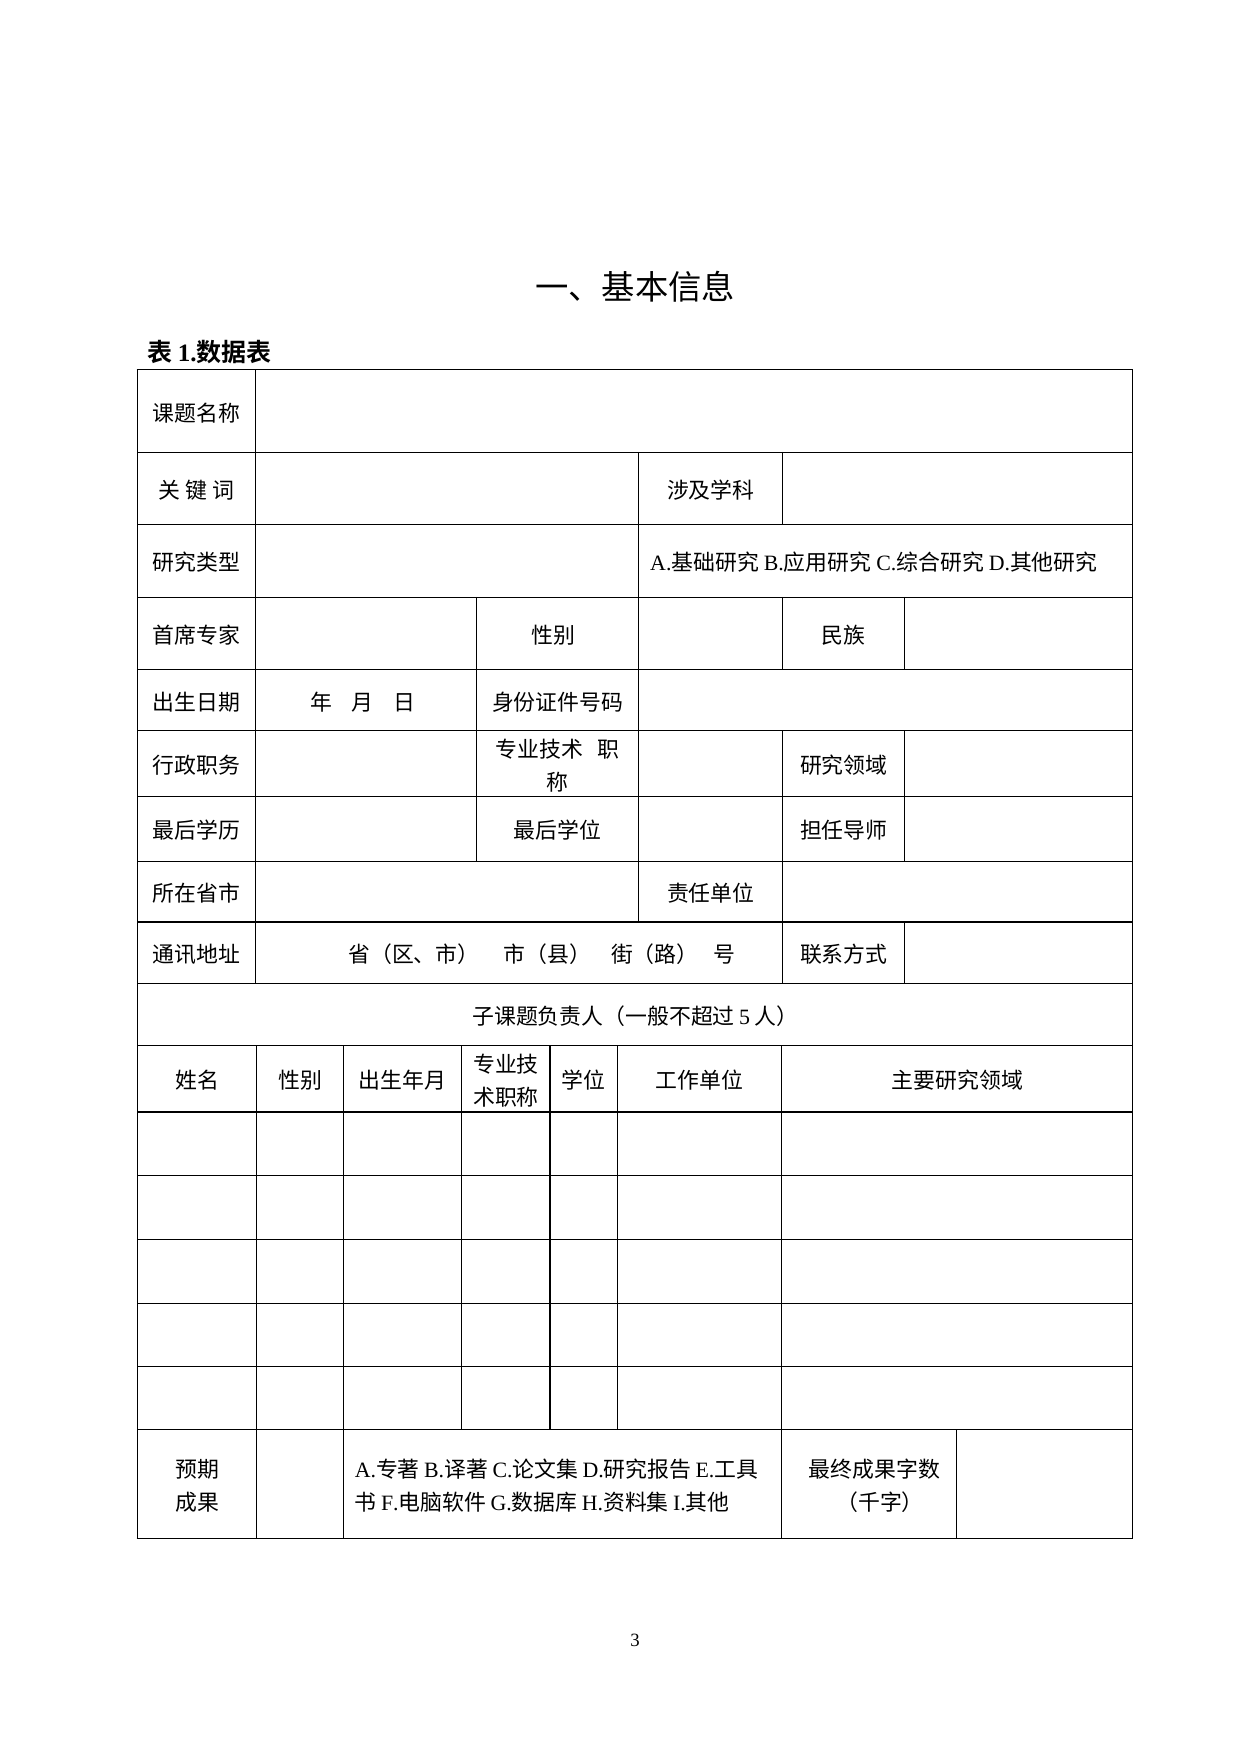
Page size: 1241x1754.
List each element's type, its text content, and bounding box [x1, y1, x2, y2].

table_cell [905, 923, 1132, 982]
table_cell [138, 1176, 256, 1238]
table_cell 出生日期 [138, 670, 255, 730]
table_cell A.专著B.译著C.论文集D.研究报告E.工具书F.电脑软件G.数据库H.资料集I.其他 [344, 1430, 781, 1537]
table_cell [618, 1304, 781, 1366]
table_cell 涉及学科 [639, 453, 782, 524]
table_cell [551, 1113, 617, 1174]
table_cell 省（区、市） 市（县） 街（路） 号 [256, 923, 782, 982]
table_cell 主要研究领域 [782, 1046, 1132, 1111]
table_cell [462, 1304, 549, 1366]
table_cell [257, 1176, 343, 1238]
table_cell 研究类型 [138, 525, 255, 597]
table_cell [783, 453, 1132, 524]
table_cell 专业技术 职称 [477, 731, 638, 796]
table_cell [138, 1240, 256, 1302]
table_cell 专业技术职称 [462, 1046, 549, 1111]
table_cell 子课题负责人（一般不超过5人） [138, 984, 1132, 1045]
table_cell [344, 1240, 461, 1302]
table_cell [905, 731, 1132, 796]
table_cell [256, 525, 638, 597]
table_cell 行政职务 [138, 731, 255, 796]
table_cell [462, 1113, 549, 1174]
text 一、基本信息 [148, 261, 1122, 309]
table_cell 年 月 日 [256, 670, 476, 730]
table_cell 民族 [783, 598, 904, 669]
table_cell [551, 1176, 617, 1238]
table_cell [782, 1240, 1132, 1302]
table_cell [639, 731, 782, 796]
table_cell [344, 1304, 461, 1366]
table_cell [618, 1240, 781, 1302]
table_cell [462, 1240, 549, 1302]
table_cell A.基础研究 B.应用研究 C.综合研究 D.其他研究 [639, 525, 1132, 597]
table_header 课题名称 [138, 370, 255, 452]
table_cell [138, 1367, 256, 1429]
table_cell [639, 797, 782, 861]
table_cell 最后学位 [477, 797, 638, 861]
table_cell [782, 1176, 1132, 1238]
table_cell [256, 797, 476, 861]
table_cell 姓名 [138, 1046, 256, 1111]
table_cell [957, 1430, 1132, 1537]
table_cell 性别 [477, 598, 638, 669]
table_cell 首席专家 [138, 598, 255, 669]
table_cell [618, 1367, 781, 1429]
table_cell [257, 1304, 343, 1366]
table_cell [256, 598, 476, 669]
table_cell [782, 1367, 1132, 1429]
table_cell [618, 1113, 781, 1174]
table_cell [257, 1240, 343, 1302]
table_cell [551, 1304, 617, 1366]
table_cell [782, 1304, 1132, 1366]
table_cell [462, 1367, 549, 1429]
table_cell [257, 1367, 343, 1429]
table_cell 预期 成果 [138, 1430, 256, 1537]
table_cell [905, 598, 1132, 669]
table_cell [639, 598, 782, 669]
table_cell [138, 1304, 256, 1366]
table_cell [256, 862, 638, 921]
table_cell 联系方式 [783, 923, 904, 982]
table_cell [551, 1367, 617, 1429]
table_cell 身份证件号码 [477, 670, 638, 730]
table_cell 性别 [257, 1046, 343, 1111]
table_cell [782, 1113, 1132, 1174]
table_cell 通讯地址 [138, 923, 255, 982]
table_cell [618, 1176, 781, 1238]
table_cell [257, 1430, 343, 1537]
table_cell 研究领域 [783, 731, 904, 796]
table_cell [905, 797, 1132, 861]
table_header [256, 370, 1132, 452]
table_cell 所在省市 [138, 862, 255, 921]
table_cell 责任单位 [639, 862, 782, 921]
table_cell [639, 670, 1132, 730]
table_cell [344, 1367, 461, 1429]
table_cell 工作单位 [618, 1046, 781, 1111]
table_cell [462, 1176, 549, 1238]
table_cell 最后学历 [138, 797, 255, 861]
table_cell [344, 1113, 461, 1174]
table_cell [344, 1176, 461, 1238]
text 表1.数据表 [148, 333, 1122, 369]
table_cell 学位 [551, 1046, 617, 1111]
table_cell [551, 1240, 617, 1302]
table_cell 关 键 词 [138, 453, 255, 524]
table_cell [783, 862, 1132, 921]
table_cell 担任导师 [783, 797, 904, 861]
table_cell [256, 731, 476, 796]
table_cell [257, 1113, 343, 1174]
table_cell [256, 453, 638, 524]
table_cell 出生年月 [344, 1046, 461, 1111]
table_cell [138, 1113, 256, 1174]
table_cell 最终成果字数（千字） [782, 1430, 956, 1537]
